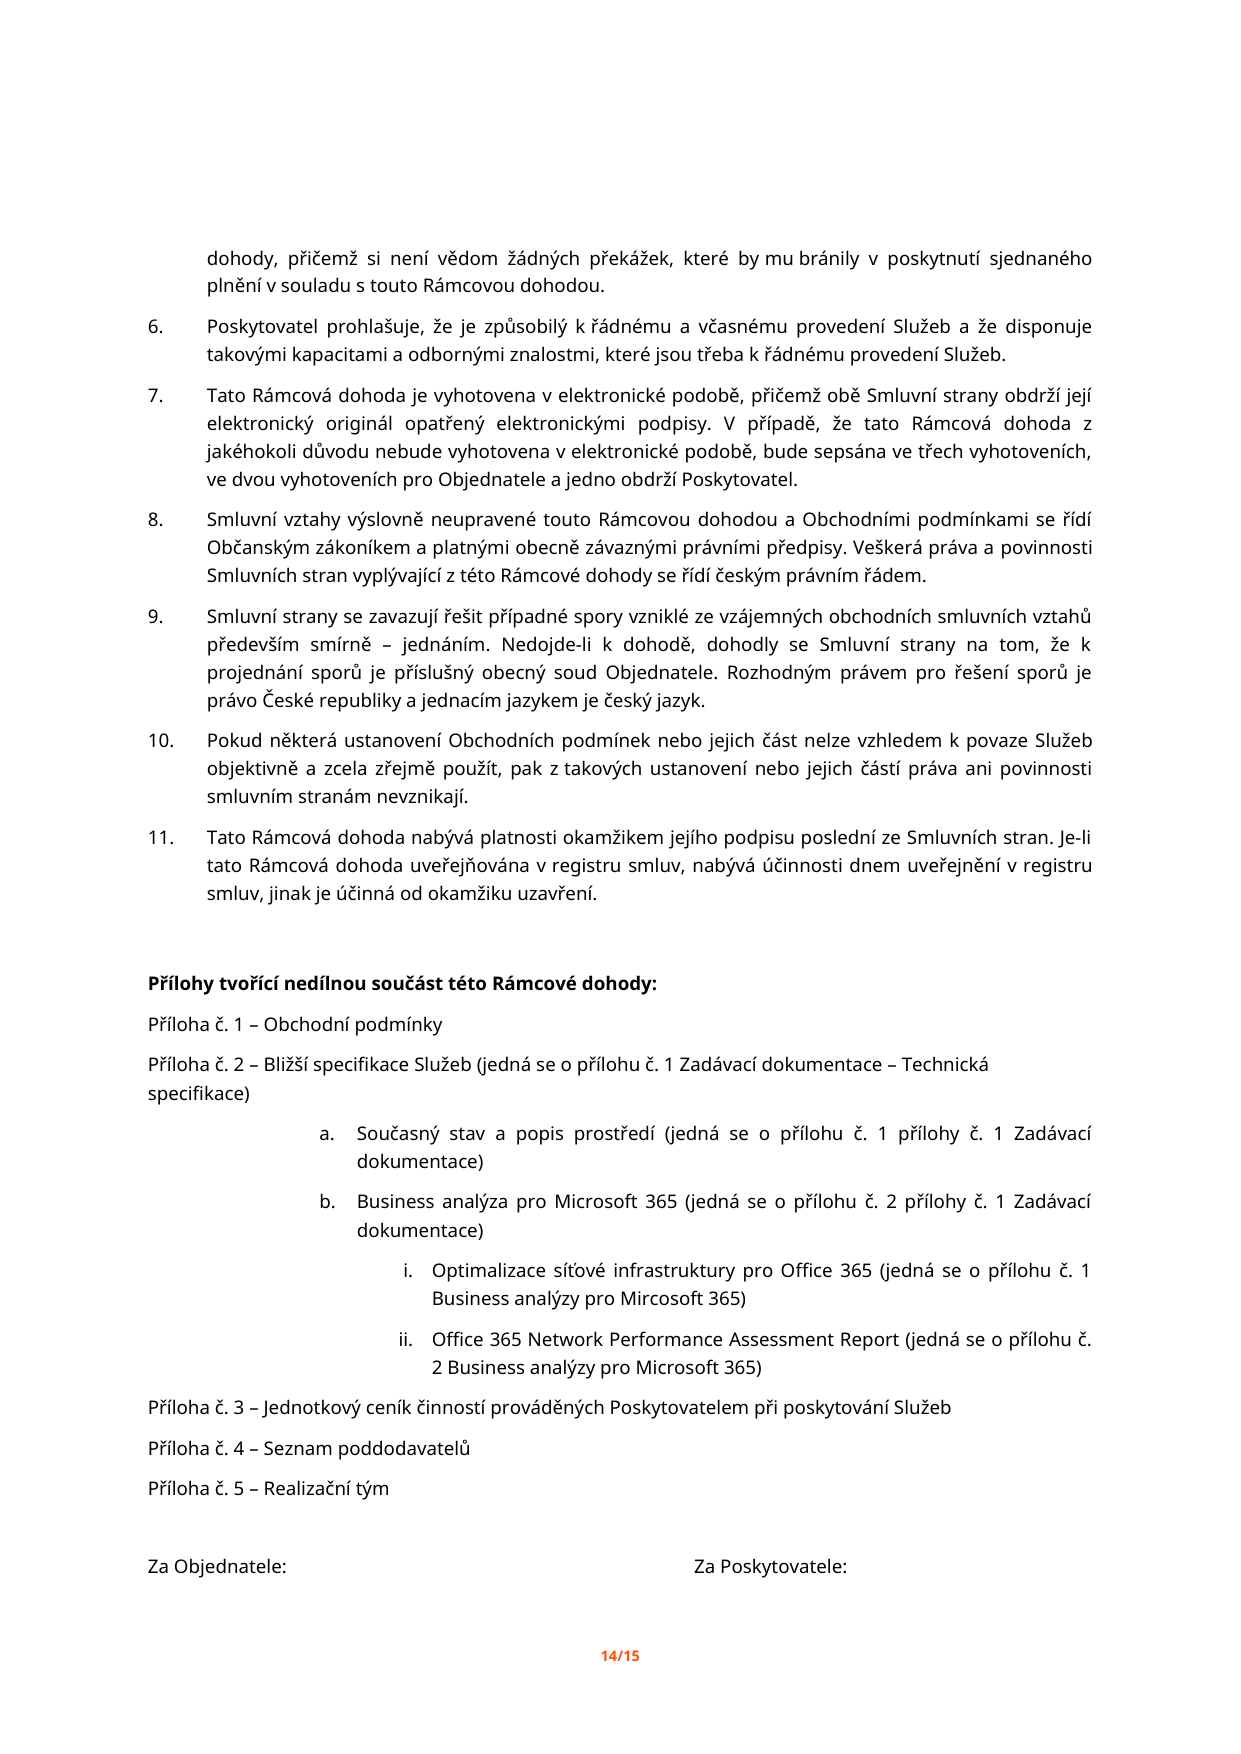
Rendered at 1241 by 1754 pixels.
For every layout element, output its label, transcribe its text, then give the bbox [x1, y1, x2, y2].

text Pokud některá ustanovení Obchodních podmínek nebo jejich část nelze vzhledem k povaze Služeb objektivně a zcela zřejmě použít, pak z takových ustanovení nebo jejich částí práva ani povinnosti smluvním stranám nevznikají. [148, 728, 1093, 809]
list Optimalizace síťové infrastruktury pro Office 365 (jedná se o přílohu č. 1 Business analýzy pro Mircosoft 365) [413, 1257, 1093, 1311]
text Příloha č. 2 – Bližší specifikace Služeb (jedná se o přílohu č. 1 Zadávací dokumentace – Technická specifikace) [148, 1052, 1093, 1105]
text Smluvní strany se zavazují řešit případné spory vzniklé ze vzájemných obchodních smluvních vztahů především smírně – jednáním. Nedojde-li k dohodě, dohodly se Smluvní strany na tom, že k projednání sporů je příslušný obecný soud Objednatele. Rozhodným právem pro řešení sporů je právo České republiky a jednacím jazykem je český jazyk. [148, 603, 1093, 713]
text Tato Rámcová dohoda nabývá platnosti okamžikem jejího podpisu poslední ze Smluvních stran. Je-li tato Rámcová dohoda uveřejňována v registru smluv, nabývá účinnosti dnem uveřejnění v registru smluv, jinak je účinná od okamžiku uzavření. [148, 824, 1093, 906]
text Příloha č. 4 – Seznam poddodavatelů [148, 1435, 1093, 1461]
text Přílohy tvořící nedílnou součást této Rámcové dohody: [148, 971, 1093, 996]
list Office 365 Network Performance Assessment Report (jedná se o přílohu č. 2 Business analýzy pro Microsoft 365) [413, 1326, 1093, 1379]
list Současný stav a popis prostředí (jedná se o přílohu č. 1 přílohy č. 1 Zadávací dokumentace) [319, 1120, 1093, 1174]
text Příloha č. 3 – Jednotkový ceník činností prováděných Poskytovatelem při poskytování Služeb [148, 1394, 1093, 1420]
text Tato Rámcová dohoda je vyhotovena v elektronické podobě, přičemž obě Smluvní strany obdrží její elektronický originál opatřený elektronickými podpisy. V případě, že tato Rámcová dohoda z jakéhokoli důvodu nebude vyhotovena v elektronické podobě, bude sepsána ve třech vyhotoveních, ve dvou vyhotoveních pro Objednatele a jedno obdrží Poskytovatel. [148, 382, 1093, 491]
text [148, 245, 1093, 298]
list Business analýza pro Microsoft 365 (jedná se o přílohu č. 2 přílohy č. 1 Zadávací dokumentace) [319, 1189, 1093, 1242]
text Za Objednatele: Za Poskytovatele: [148, 1553, 1093, 1579]
text Poskytovatel prohlašuje, že je způsobilý k řádnému a včasnému provedení Služeb a že disponuje takovými kapacitami a odbornými znalostmi, které jsou třeba k řádnému provedení Služeb. [148, 313, 1093, 367]
text Smluvní vztahy výslovně neupravené touto Rámcovou dohodou a Obchodními podmínkami se řídí Občanským zákoníkem a platnými obecně závaznými právními předpisy. Veškerá práva a povinnosti Smluvních stran vyplývající z této Rámcové dohody se řídí českým právním řádem. [148, 506, 1093, 588]
text Příloha č. 1 – Obchodní podmínky [148, 1011, 1093, 1037]
text Příloha č. 5 – Realizační tým [148, 1476, 1093, 1501]
